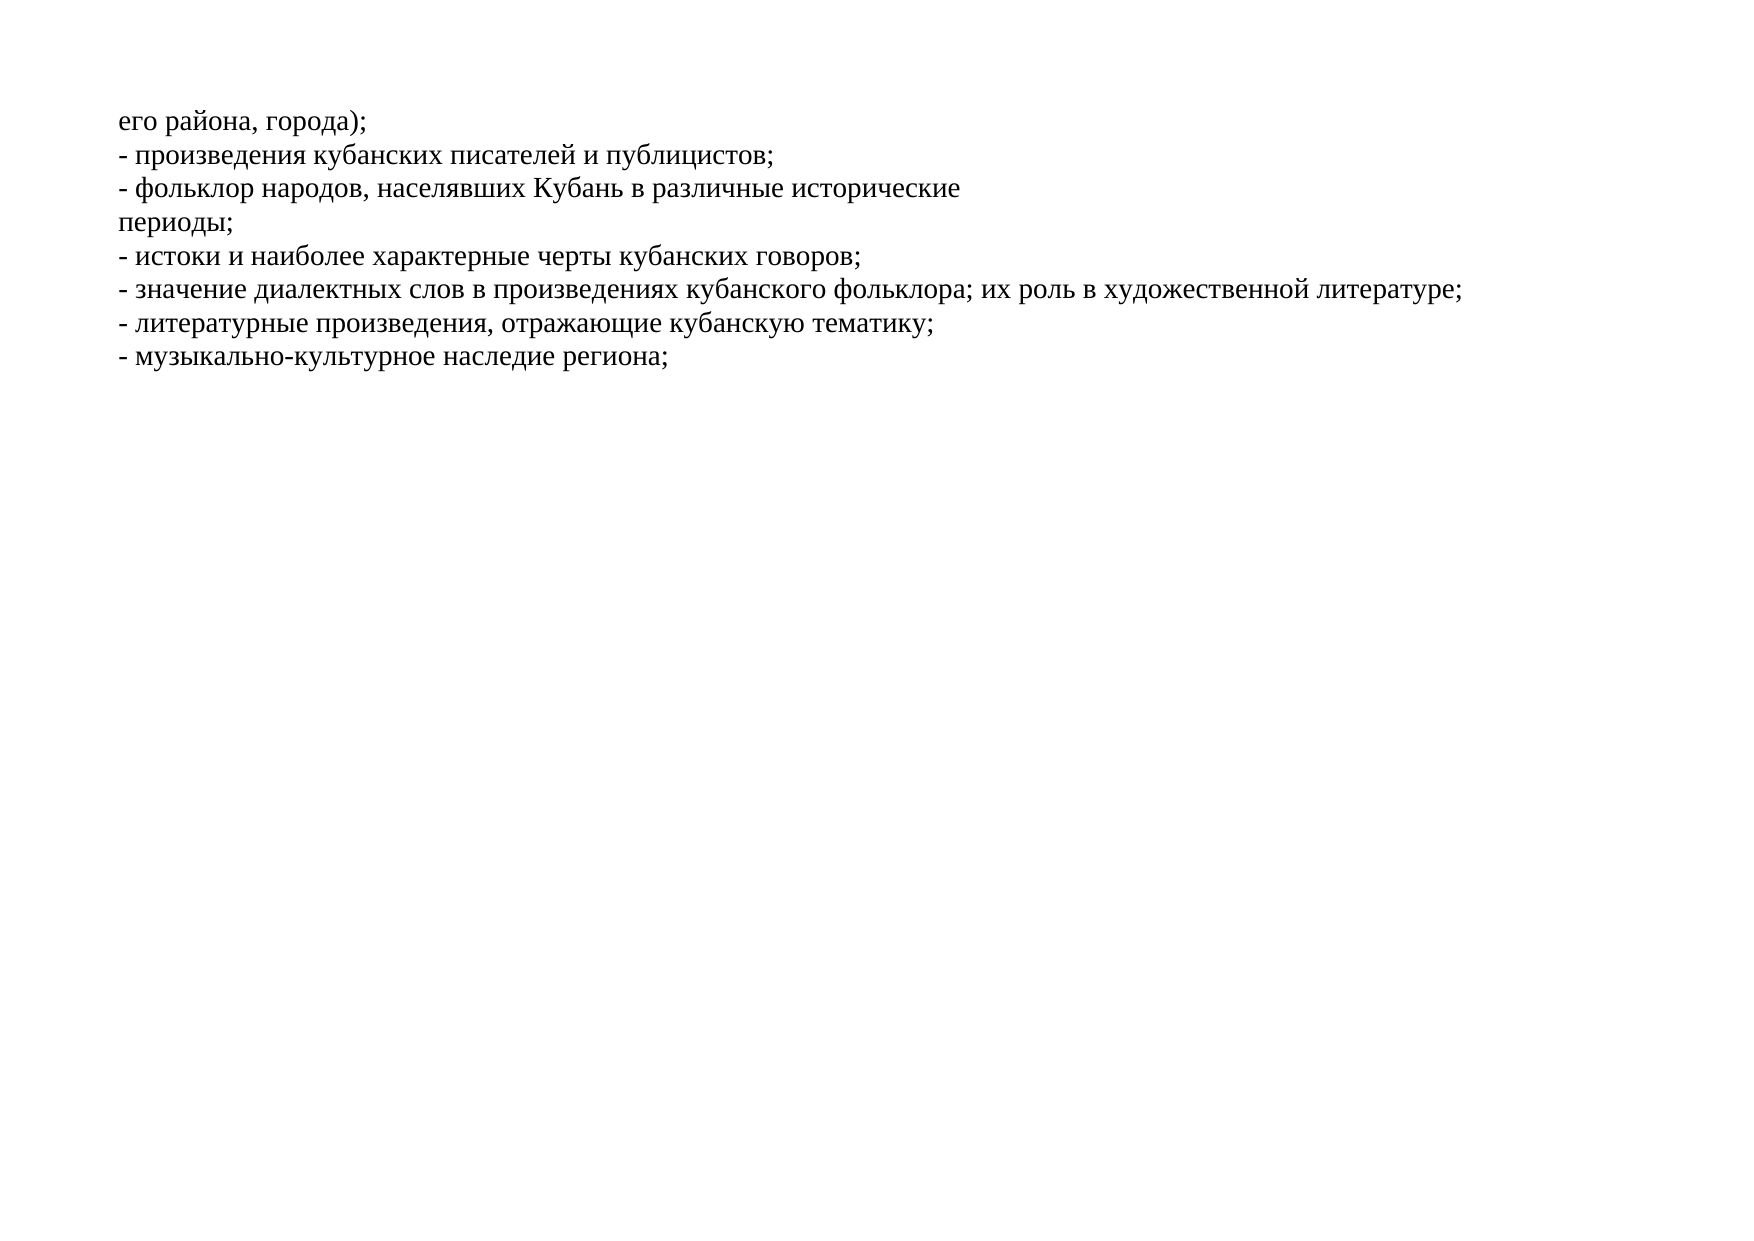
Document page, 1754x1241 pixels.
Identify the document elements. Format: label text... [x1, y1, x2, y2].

text периоды; [118, 204, 1636, 238]
text - значение диалектных слов в произведениях кубанского фольклора; их роль в художественной литературе; [118, 271, 1636, 305]
text - музыкально-культурное наследие региона; [118, 338, 1636, 372]
text - произведения кубанских писателей и публицистов; [118, 137, 1636, 171]
text - литературные произведения, отражающие кубанскую тематику; [118, 305, 1636, 338]
text его района, города); [118, 103, 1636, 137]
text - фольклор народов, населявших Кубань в различные исторические [118, 171, 1636, 204]
text - истоки и наиболее характерные черты кубанских говоров; [118, 238, 1636, 271]
